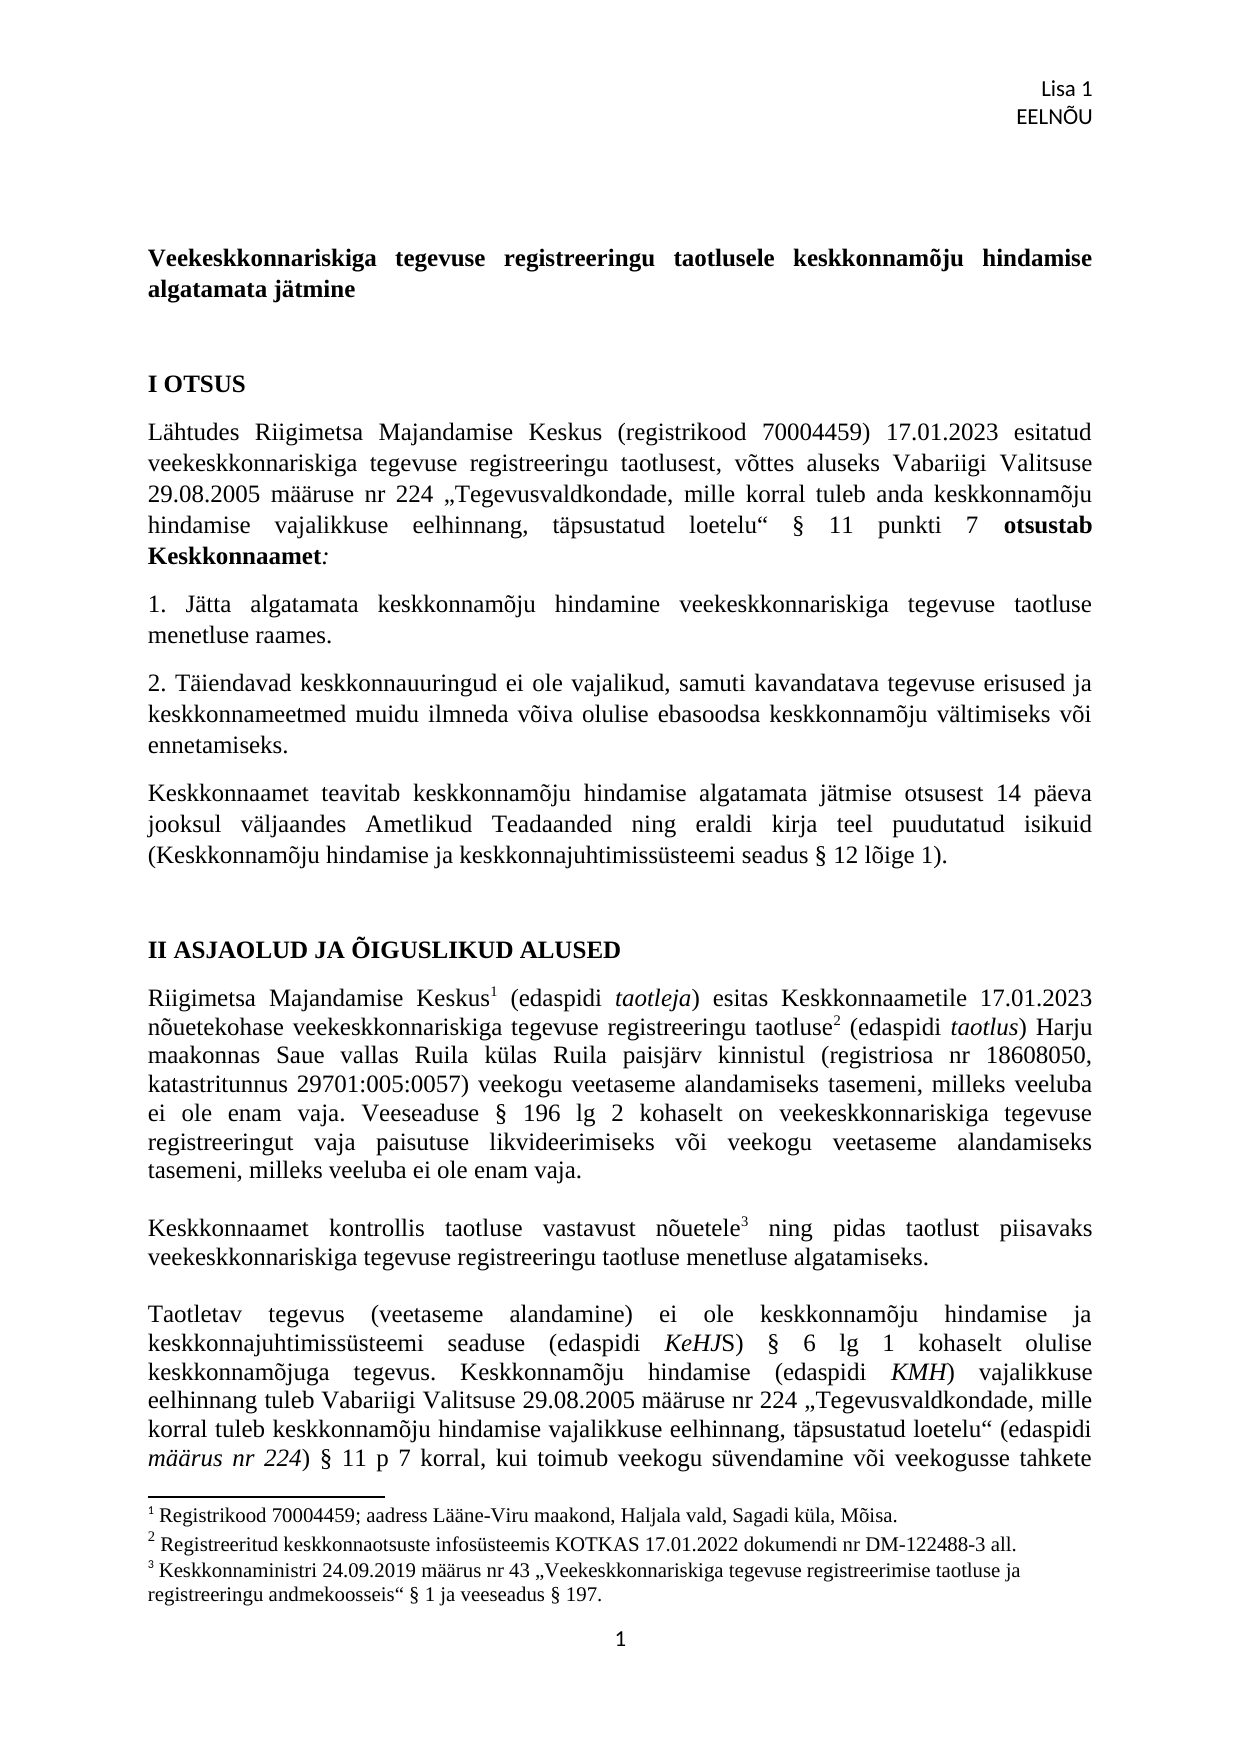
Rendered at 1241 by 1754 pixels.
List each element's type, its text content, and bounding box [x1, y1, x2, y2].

text Riigimetsa Majandamise Keskus (edaspidi taotleja) esitas Keskkonnaametile 17.01.2023 nõuetekohase veekeskkonnariskiga tegevuse registreeringu taotluse (edaspidi taotlus) Harju maakonnas Saue vallas Ruila külas Ruila paisjärv kinnistul (registriosa nr 18608050, katastritunnus 29701:005:0057) veekogu veetaseme alandamiseks tasemeni, milleks veeluba ei ole enam vaja. Veeseaduse § 196 lg 2 kohaselt on veekeskkonnariskiga tegevuse registreeringut vaja paisutuse likvideerimiseks või veekogu veetaseme alandamiseks tasemeni, milleks veeluba ei ole enam vaja. [148, 983, 1093, 1184]
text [148, 1299, 1093, 1472]
text 1. Jätta algatamata keskkonnamõju hindamine veekeskkonnariskiga tegevuse taotluse menetluse raames. [148, 589, 1093, 649]
text II ASJAOLUD JA ÕIGUSLIKUD ALUSED [148, 935, 1093, 964]
text 2. Täiendavad keskkonnauuringud ei ole vajalikud, samuti kavandatava tegevuse erisused ja keskkonnameetmed muidu ilmneda võiva olulise ebasoodsa keskkonnamõju vältimiseks või ennetamiseks. [148, 668, 1093, 759]
text I OTSUS [148, 369, 1093, 398]
text Veekeskkonnariskiga tegevuse registreeringu taotlusele keskkonnamõju hindamise algatamata jätmine [148, 243, 1093, 303]
text Keskkonnaamet teavitab keskkonnamõju hindamise algatamata jätmise otsusest 14 päeva jooksul väljaandes Ametlikud Teadaanded ning eraldi kirja teel puudutatud isikuid (Keskkonnamõju hindamise ja keskkonnajuhtimissüsteemi seadus § 12 lõige 1). [148, 778, 1093, 868]
text Keskkonnaamet kontrollis taotluse vastavust nõuetele ning pidas taotlust piisavaks veekeskkonnariskiga tegevuse registreeringu taotluse menetluse algatamiseks. [148, 1213, 1093, 1270]
text Lähtudes Riigimetsa Majandamise Keskus (registrikood 70004459) 17.01.2023 esitatud veekeskkonnariskiga tegevuse registreeringu taotlusest, võttes aluseks Vabariigi Valitsuse 29.08.2005 määruse nr 224 „Tegevusvaldkondade, mille korral tuleb anda keskkonnamõju hindamise vajalikkuse eelhinnang, täpsustatud loetelu“ § 11 punkti 7 otsustab Keskkonnaamet: [148, 417, 1093, 570]
